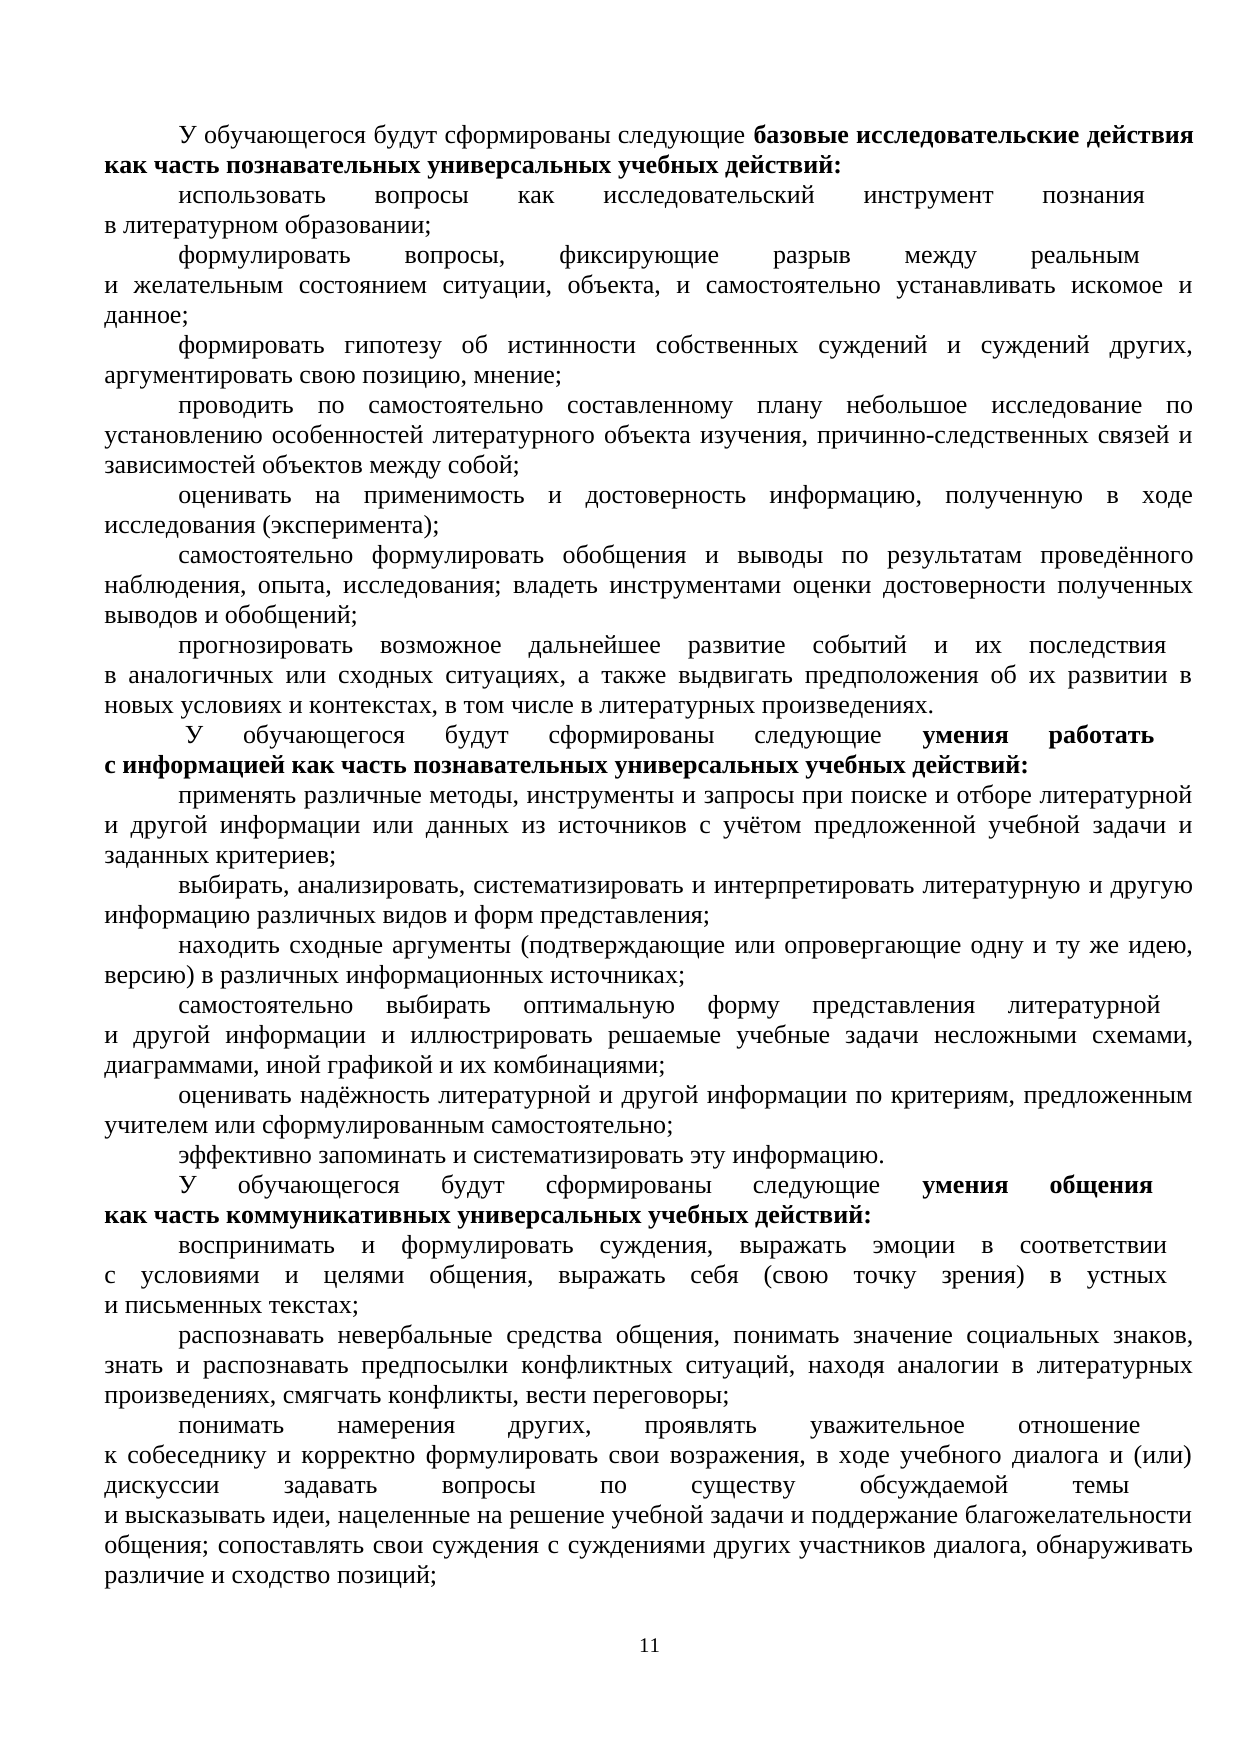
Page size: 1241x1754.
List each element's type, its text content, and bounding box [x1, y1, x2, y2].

text У обучающегося будут сформированы следующие умения общения как часть коммуникативных универсальных учебных действий: [104, 1169, 1194, 1229]
text У обучающегося будут сформированы следующие умения работать с информацией как часть познавательных универсальных учебных действий: [104, 719, 1194, 779]
text формулировать вопросы, фиксирующие разрыв между реальным и желательным состоянием ситуации, объекта, и самостоятельно устанавливать искомое и данное; [104, 239, 1194, 329]
text формировать гипотезу об истинности собственных суждений и суждений других, аргументировать свою позицию, мнение; [104, 329, 1194, 389]
text оценивать надёжность литературной и другой информации по критериям, предложенным учителем или сформулированным самостоятельно; [104, 1079, 1194, 1139]
text прогнозировать возможное дальнейшее развитие событий и их последствия в аналогичных или сходных ситуациях, а также выдвигать предположения об их развитии в новых условиях и контекстах, в том числе в литературных произведениях. [104, 629, 1194, 719]
text У обучающегося будут сформированы следующие базовые исследовательские действия как часть познавательных универсальных учебных действий: [104, 119, 1194, 179]
text воспринимать и формулировать суждения, выражать эмоции в соответствии с условиями и целями общения, выражать себя (свою точку зрения) в устных и письменных текстах; [104, 1229, 1194, 1319]
text самостоятельно формулировать обобщения и выводы по результатам проведённого наблюдения, опыта, исследования; владеть инструментами оценки достоверности полученных выводов и обобщений; [104, 539, 1194, 629]
text применять различные методы, инструменты и запросы при поиске и отборе литературной и другой информации или данных из источников с учётом предложенной учебной задачи и заданных критериев; [104, 779, 1194, 869]
text самостоятельно выбирать оптимальную форму представления литературной и другой информации и иллюстрировать решаемые учебные задачи несложными схемами, диаграммами, иной графикой и их комбинациями; [104, 989, 1194, 1079]
text использовать вопросы как исследовательский инструмент познания в литературном образовании; [104, 179, 1194, 239]
text находить сходные аргументы (подтверждающие или опровергающие одну и ту же идею, версию) в различных информационных источниках; [104, 929, 1194, 989]
text эффективно запоминать и систематизировать эту информацию. [104, 1139, 1194, 1169]
text распознавать невербальные средства общения, понимать значение социальных знаков, знать и распознавать предпосылки конфликтных ситуаций, находя аналогии в литературных произведениях, смягчать конфликты, вести переговоры; [104, 1319, 1194, 1409]
text выбирать, анализировать, систематизировать и интерпретировать литературную и другую информацию различных видов и форм представления; [104, 869, 1194, 929]
text проводить по самостоятельно составленному плану небольшое исследование по установлению особенностей литературного объекта изучения, причинно-следственных связей и зависимостей объектов между собой; [104, 389, 1194, 479]
text оценивать на применимость и достоверность информацию, полученную в ходе исследования (эксперимента); [104, 479, 1194, 539]
text понимать намерения других, проявлять уважительное отношение к собеседнику и корректно формулировать свои возражения, в ходе учебного диалога и (или) дискуссии задавать вопросы по существу обсуждаемой темы и высказывать идеи, нацеленные на решение учебной задачи и поддержание благожелательности общения; сопоставлять свои суждения с суждениями других участников диалога, обнаруживать различие и сходство позиций; [104, 1409, 1194, 1589]
